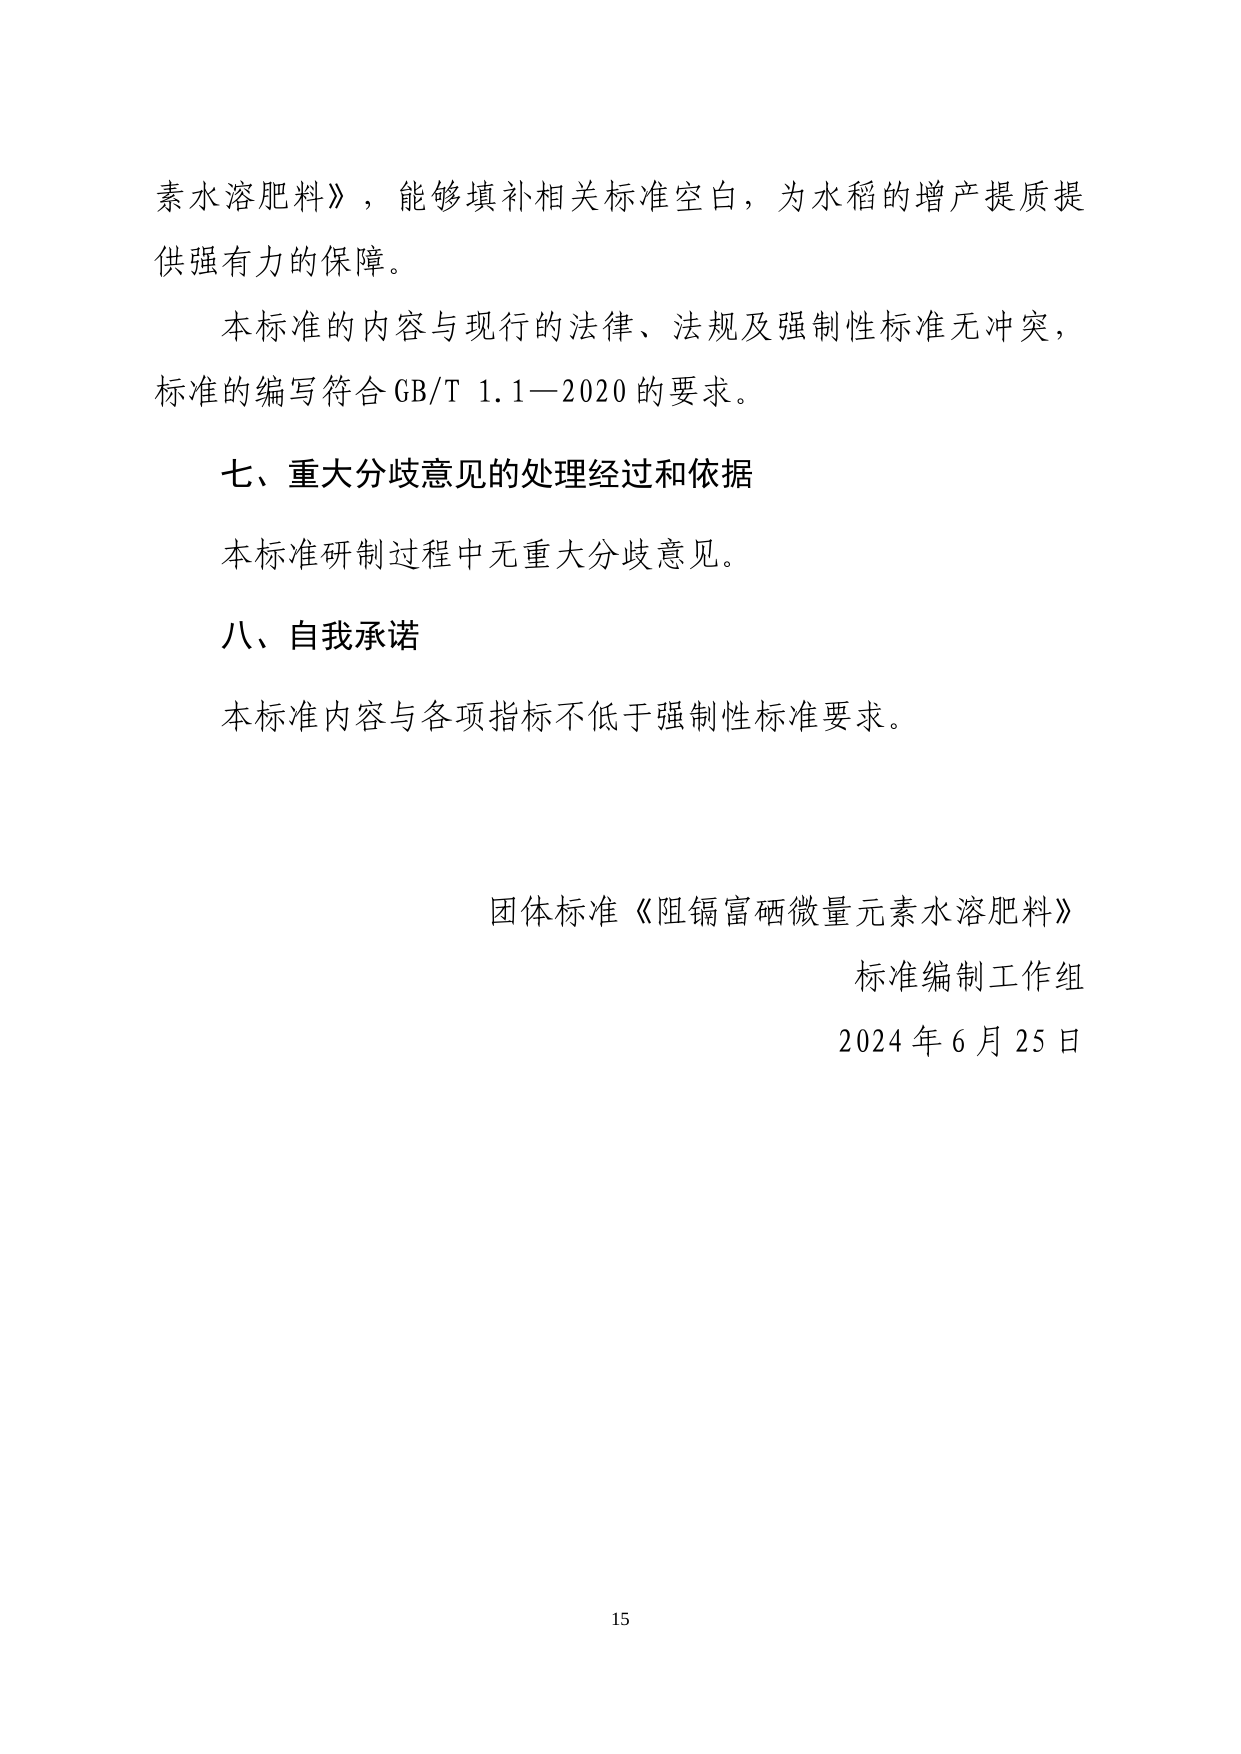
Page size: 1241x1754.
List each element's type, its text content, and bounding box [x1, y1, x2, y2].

text 2024年6月25日 [153, 1007, 1087, 1072]
text 本标准研制过程中无重大分歧意见。 [153, 519, 1087, 584]
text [153, 162, 1087, 292]
text 标准编制工作组 [153, 942, 1087, 1007]
text 七、重大分歧意见的处理经过和依据 [153, 438, 1087, 503]
text 本标准的内容与现行的法律、法规及强制性标准无冲突，标准的编写符合GB/T 1.1—2020的要求。 [153, 292, 1087, 422]
text 团体标准《阻镉富硒微量元素水溶肥料》 [153, 877, 1087, 942]
text 本标准内容与各项指标不低于强制性标准要求。 [153, 682, 1087, 747]
text 八、自我承诺 [153, 601, 1087, 666]
